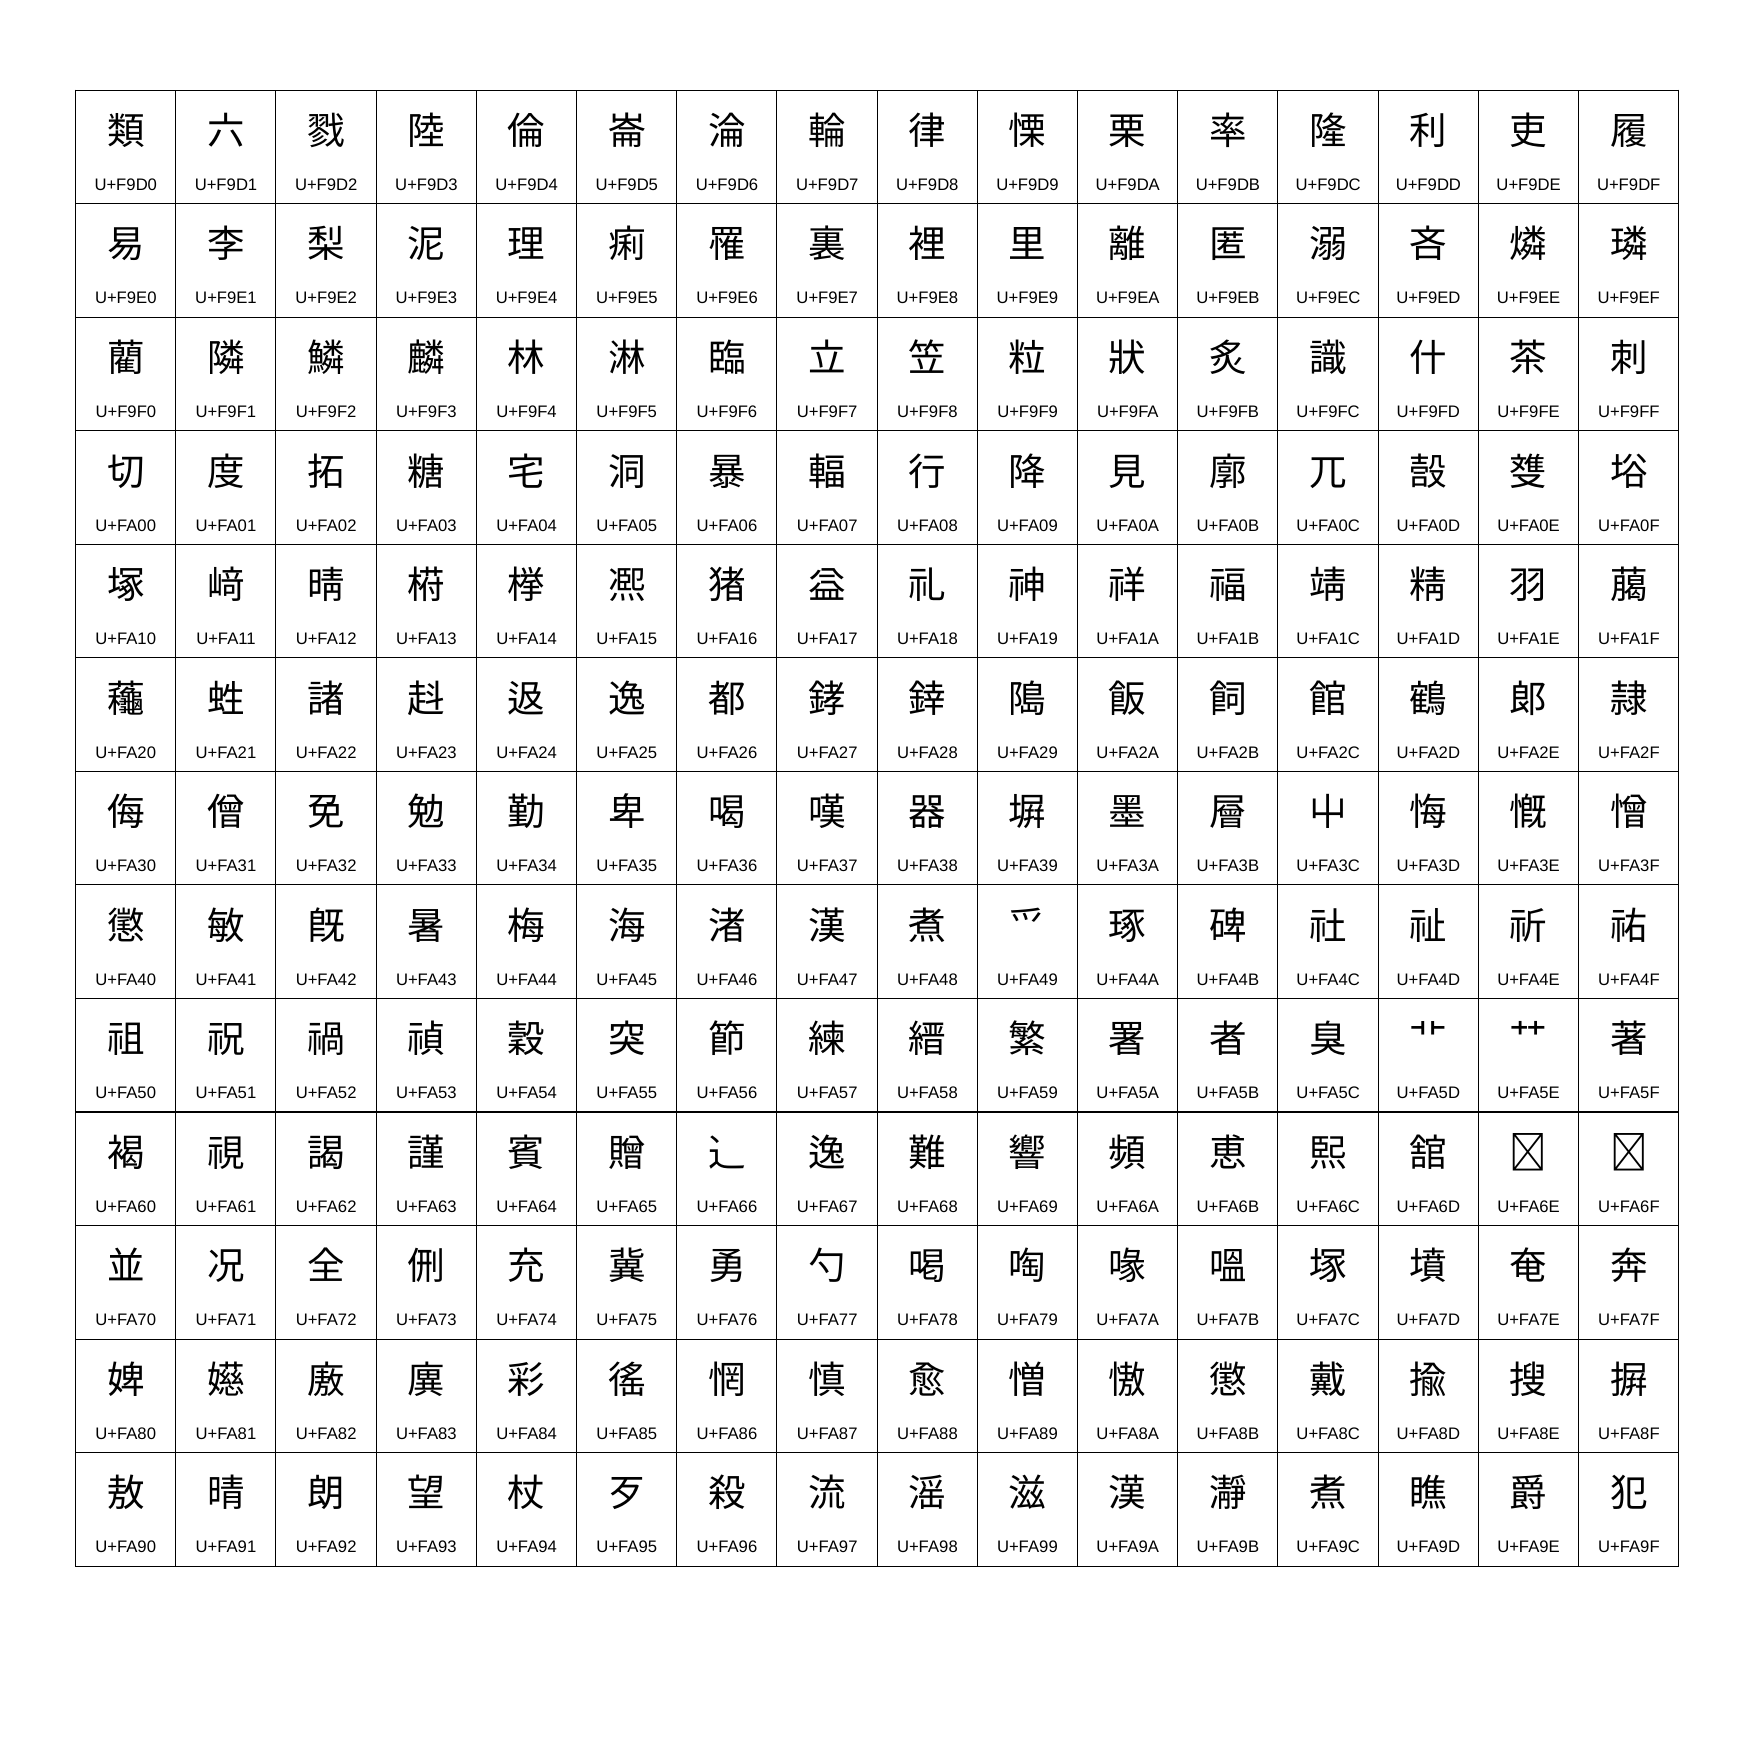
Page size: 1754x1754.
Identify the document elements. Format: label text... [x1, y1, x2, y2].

table_cell 輻 U+FA07 [777, 431, 877, 544]
table_cell 﨟 U+FA1F [1579, 545, 1678, 657]
table_cell 喙 U+FA7A [1078, 1226, 1177, 1338]
table_cell 廙 U+FA83 [377, 1340, 476, 1452]
table_cell 裏 U+F9E7 [777, 204, 877, 317]
table_cell 難 U+FA68 [878, 1113, 977, 1225]
table_cell 頻 U+FA6A [1078, 1113, 1177, 1225]
table_cell 憎 U+FA89 [978, 1340, 1077, 1452]
table_cell 笠 U+F9F8 [878, 318, 977, 430]
table_cell 祖 U+FA50 [76, 999, 175, 1111]
table_cell 練 U+FA57 [777, 999, 877, 1111]
table_cell 宅 U+FA04 [477, 431, 576, 544]
table_cell 敏 U+FA41 [176, 885, 275, 998]
table_cell 利 U+F9DD [1379, 91, 1478, 203]
table_cell 裡 U+F9E8 [878, 204, 977, 317]
table_cell 逸 U+FA25 [577, 658, 676, 771]
table_cell 暑 U+FA43 [377, 885, 476, 998]
table_cell 﨑 U+FA11 [176, 545, 275, 657]
table_cell 響 U+FA69 [978, 1113, 1077, 1225]
table_cell 戮 U+F9D2 [276, 91, 376, 203]
table_cell 慨 U+FA3E [1479, 772, 1578, 884]
table_cell 煮 U+FA48 [878, 885, 977, 998]
table_cell 飯 U+FA2A [1078, 658, 1177, 771]
table_cell 館 U+FA2C [1278, 658, 1378, 771]
table_cell 滛 U+FA98 [878, 1453, 977, 1566]
table_cell 器 U+FA38 [878, 772, 977, 884]
table_cell 降 U+FA09 [978, 431, 1077, 544]
table_cell 﩮 U+FA6E [1479, 1113, 1578, 1225]
table_cell 淋 U+F9F5 [577, 318, 676, 430]
table_cell 理 U+F9E4 [477, 204, 576, 317]
table_cell 賓 U+FA64 [477, 1113, 576, 1225]
table_cell 﨓 U+FA13 [377, 545, 476, 657]
table_cell 罹 U+F9E6 [677, 204, 776, 317]
table_cell 離 U+F9EA [1078, 204, 1177, 317]
table_cell 嗀 U+FA0D [1379, 431, 1478, 544]
table_cell 淪 U+F9D6 [677, 91, 776, 203]
table_cell 爵 U+FA9E [1479, 1453, 1578, 1566]
table_cell 悔 U+FA3D [1379, 772, 1478, 884]
table_cell 晴 U+FA91 [176, 1453, 275, 1566]
table_cell 見 U+FA0A [1078, 431, 1177, 544]
table_cell 祥 U+FA1A [1078, 545, 1177, 657]
table_cell 陸 U+F9D3 [377, 91, 476, 203]
table_cell 識 U+F9FC [1278, 318, 1378, 430]
table_cell 六 U+F9D1 [176, 91, 275, 203]
table_cell 冀 U+FA75 [577, 1226, 676, 1338]
table_cell 炙 U+F9FB [1178, 318, 1277, 430]
table_cell 舘 U+FA6D [1379, 1113, 1478, 1225]
table_cell 海 U+FA45 [577, 885, 676, 998]
table_cell 彩 U+FA84 [477, 1340, 576, 1452]
table_cell 易 U+F9E0 [76, 204, 175, 317]
table_cell 墨 U+FA3A [1078, 772, 1177, 884]
table_cell 婢 U+FA80 [76, 1340, 175, 1452]
table_cell 諸 U+FA22 [276, 658, 376, 771]
table_cell 煮 U+FA9C [1278, 1453, 1378, 1566]
table_cell 恵 U+FA6B [1178, 1113, 1277, 1225]
table_cell 𤋮 U+FA6C [1278, 1113, 1378, 1225]
table_cell 﨡 U+FA21 [176, 658, 275, 771]
table_cell 神 U+FA19 [978, 545, 1077, 657]
table_cell 况 U+FA71 [176, 1226, 275, 1338]
table_cell 祝 U+FA51 [176, 999, 275, 1111]
table_cell 慄 U+F9D9 [978, 91, 1077, 203]
table_cell 輪 U+F9D7 [777, 91, 877, 203]
table_cell 靖 U+FA1C [1278, 545, 1378, 657]
table_cell 羽 U+FA1E [1479, 545, 1578, 657]
table_cell 墳 U+FA7D [1379, 1226, 1478, 1338]
table_cell 崙 U+F9D5 [577, 91, 676, 203]
table_cell 辶 U+FA66 [677, 1113, 776, 1225]
table_cell 精 U+FA1D [1379, 545, 1478, 657]
table_cell 突 U+FA55 [577, 999, 676, 1111]
table_cell 並 U+FA70 [76, 1226, 175, 1338]
table_cell 懲 U+FA8B [1178, 1340, 1277, 1452]
table_cell 奄 U+FA7E [1479, 1226, 1578, 1338]
table_cell 狀 U+F9FA [1078, 318, 1177, 430]
table_cell 﨤 U+FA24 [477, 658, 576, 771]
table_cell 梨 U+F9E2 [276, 204, 376, 317]
table_cell 糖 U+FA03 [377, 431, 476, 544]
table_cell 贈 U+FA65 [577, 1113, 676, 1225]
table_cell 繁 U+FA59 [978, 999, 1077, 1111]
table_cell 祐 U+FA4F [1579, 885, 1678, 998]
table_cell 流 U+FA97 [777, 1453, 877, 1566]
table_cell 瀞 U+FA9B [1178, 1453, 1277, 1566]
table_cell 粒 U+F9F9 [978, 318, 1077, 430]
table_cell 猪 U+FA16 [677, 545, 776, 657]
table_cell 嘆 U+FA37 [777, 772, 877, 884]
table_cell 杖 U+FA94 [477, 1453, 576, 1566]
table_cell 勇 U+FA76 [677, 1226, 776, 1338]
table_cell 倫 U+F9D4 [477, 91, 576, 203]
table_cell 﨔 U+FA14 [477, 545, 576, 657]
table_cell 臭 U+FA5C [1278, 999, 1378, 1111]
table_cell 什 U+F9FD [1379, 318, 1478, 430]
table_cell 嬨 U+FA81 [176, 1340, 275, 1452]
table_cell 率 U+F9DB [1178, 91, 1277, 203]
table_cell 度 U+FA01 [176, 431, 275, 544]
table_cell 穀 U+FA54 [477, 999, 576, 1111]
table_cell 凞 U+FA15 [577, 545, 676, 657]
table_cell 愈 U+FA88 [878, 1340, 977, 1452]
table_cell 褐 U+FA60 [76, 1113, 175, 1225]
table_cell 瞧 U+FA9D [1379, 1453, 1478, 1566]
table_cell 漢 U+FA9A [1078, 1453, 1177, 1566]
table_cell 殺 U+FA96 [677, 1453, 776, 1566]
table_cell 碑 U+FA4B [1178, 885, 1277, 998]
table_cell 﨧 U+FA27 [777, 658, 877, 771]
table_cell 類 U+F9D0 [76, 91, 175, 203]
table_cell 祈 U+FA4E [1479, 885, 1578, 998]
table_cell 郞 U+FA2E [1479, 658, 1578, 771]
table_cell 礼 U+FA18 [878, 545, 977, 657]
table_cell 拓 U+FA02 [276, 431, 376, 544]
table_cell 搜 U+FA8E [1479, 1340, 1578, 1452]
table_cell 塚 U+FA10 [76, 545, 175, 657]
table_cell 敖 U+FA90 [76, 1453, 175, 1566]
table_cell 吝 U+F9ED [1379, 204, 1478, 317]
table_cell 徭 U+FA85 [577, 1340, 676, 1452]
table_cell 吏 U+F9DE [1479, 91, 1578, 203]
table_cell 僧 U+FA31 [176, 772, 275, 884]
table_cell 艹 U+FA5D [1379, 999, 1478, 1111]
table_cell 飼 U+FA2B [1178, 658, 1277, 771]
table_cell 燐 U+F9EE [1479, 204, 1578, 317]
table_cell 者 U+FA5B [1178, 999, 1277, 1111]
table_cell 禍 U+FA52 [276, 999, 376, 1111]
table_cell 鶴 U+FA2D [1379, 658, 1478, 771]
table_cell 著 U+FA5F [1579, 999, 1678, 1111]
table_cell 暴 U+FA06 [677, 431, 776, 544]
table_cell 艹 U+FA5E [1479, 999, 1578, 1111]
table_cell 勉 U+FA33 [377, 772, 476, 884]
table_cell 塀 U+FA39 [978, 772, 1077, 884]
table_cell 喝 U+FA36 [677, 772, 776, 884]
table_cell 漢 U+FA47 [777, 885, 877, 998]
table_cell 啕 U+FA79 [978, 1226, 1077, 1338]
table_cell 歹 U+FA95 [577, 1453, 676, 1566]
table_cell 逸 U+FA67 [777, 1113, 877, 1225]
table_cell 履 U+F9DF [1579, 91, 1678, 203]
table_cell 侮 U+FA30 [76, 772, 175, 884]
table_cell 渚 U+FA46 [677, 885, 776, 998]
table_cell 洞 U+FA05 [577, 431, 676, 544]
table_cell 揄 U+FA8D [1379, 1340, 1478, 1452]
table_cell 福 U+FA1B [1178, 545, 1277, 657]
table_cell 充 U+FA74 [477, 1226, 576, 1338]
table_cell 層 U+FA3B [1178, 772, 1277, 884]
table_cell 﩯 U+FA6F [1579, 1113, 1678, 1225]
table_cell 鱗 U+F9F2 [276, 318, 376, 430]
table_cell 泥 U+F9E3 [377, 204, 476, 317]
table_cell 梅 U+FA44 [477, 885, 576, 998]
table_cell 切 U+FA00 [76, 431, 175, 544]
table_cell 慠 U+FA8A [1078, 1340, 1177, 1452]
table_cell 益 U+FA17 [777, 545, 877, 657]
table_cell 滋 U+FA99 [978, 1453, 1077, 1566]
table_cell 藺 U+F9F0 [76, 318, 175, 430]
table_cell 縉 U+FA58 [878, 999, 977, 1111]
table_cell 臨 U+F9F6 [677, 318, 776, 430]
table_cell 爫 U+FA49 [978, 885, 1077, 998]
table_cell 犯 U+FA9F [1579, 1453, 1678, 1566]
table_cell 晴 U+FA12 [276, 545, 376, 657]
table_cell 惘 U+FA86 [677, 1340, 776, 1452]
table_cell 侀 U+FA73 [377, 1226, 476, 1338]
table_cell 﨣 U+FA23 [377, 658, 476, 771]
table_cell 麟 U+F9F3 [377, 318, 476, 430]
table_cell 塚 U+FA7C [1278, 1226, 1378, 1338]
table_cell 﨩 U+FA29 [978, 658, 1077, 771]
table_cell 痢 U+F9E5 [577, 204, 676, 317]
table_cell 謹 U+FA63 [377, 1113, 476, 1225]
table_cell 律 U+F9D8 [878, 91, 977, 203]
table_cell 匿 U+F9EB [1178, 204, 1277, 317]
table_cell 﨨 U+FA28 [878, 658, 977, 771]
table_cell 李 U+F9E1 [176, 204, 275, 317]
table_cell 摒 U+FA8F [1579, 1340, 1678, 1452]
table_cell 﨎 U+FA0E [1479, 431, 1578, 544]
table_cell 栗 U+F9DA [1078, 91, 1177, 203]
table_cell 勺 U+FA77 [777, 1226, 877, 1338]
table_cell 屮 U+FA3C [1278, 772, 1378, 884]
table_cell 戴 U+FA8C [1278, 1340, 1378, 1452]
table_cell 隆 U+F9DC [1278, 91, 1378, 203]
table_cell 廓 U+FA0B [1178, 431, 1277, 544]
table_cell 視 U+FA61 [176, 1113, 275, 1225]
table_cell 﨏 U+FA0F [1579, 431, 1678, 544]
table_cell 禎 U+FA53 [377, 999, 476, 1111]
table_cell 免 U+FA32 [276, 772, 376, 884]
table_cell 茶 U+F9FE [1479, 318, 1578, 430]
table_cell 勤 U+FA34 [477, 772, 576, 884]
table_cell 奔 U+FA7F [1579, 1226, 1678, 1338]
table_cell 嗢 U+FA7B [1178, 1226, 1277, 1338]
table_cell 喝 U+FA78 [878, 1226, 977, 1338]
table_cell 署 U+FA5A [1078, 999, 1177, 1111]
table_cell 謁 U+FA62 [276, 1113, 376, 1225]
table_cell 懲 U+FA40 [76, 885, 175, 998]
table_cell 朗 U+FA92 [276, 1453, 376, 1566]
table_cell 刺 U+F9FF [1579, 318, 1678, 430]
table_cell 里 U+F9E9 [978, 204, 1077, 317]
table_cell 慎 U+FA87 [777, 1340, 877, 1452]
table_cell 琢 U+FA4A [1078, 885, 1177, 998]
table_cell 溺 U+F9EC [1278, 204, 1378, 317]
table_cell 隷 U+FA2F [1579, 658, 1678, 771]
table_cell 社 U+FA4C [1278, 885, 1378, 998]
table_cell 望 U+FA93 [377, 1453, 476, 1566]
table_cell 都 U+FA26 [677, 658, 776, 771]
table_cell 蘒 U+FA20 [76, 658, 175, 771]
table_cell 憎 U+FA3F [1579, 772, 1678, 884]
table_cell 立 U+F9F7 [777, 318, 877, 430]
table_cell 林 U+F9F4 [477, 318, 576, 430]
table_cell 行 U+FA08 [878, 431, 977, 544]
table_cell 卑 U+FA35 [577, 772, 676, 884]
table_cell 廒 U+FA82 [276, 1340, 376, 1452]
table_cell 節 U+FA56 [677, 999, 776, 1111]
table_cell 祉 U+FA4D [1379, 885, 1478, 998]
table_cell 璘 U+F9EF [1579, 204, 1678, 317]
table_cell 隣 U+F9F1 [176, 318, 275, 430]
table_cell 全 U+FA72 [276, 1226, 376, 1338]
table_cell 兀 U+FA0C [1278, 431, 1378, 544]
table_cell 既 U+FA42 [276, 885, 376, 998]
